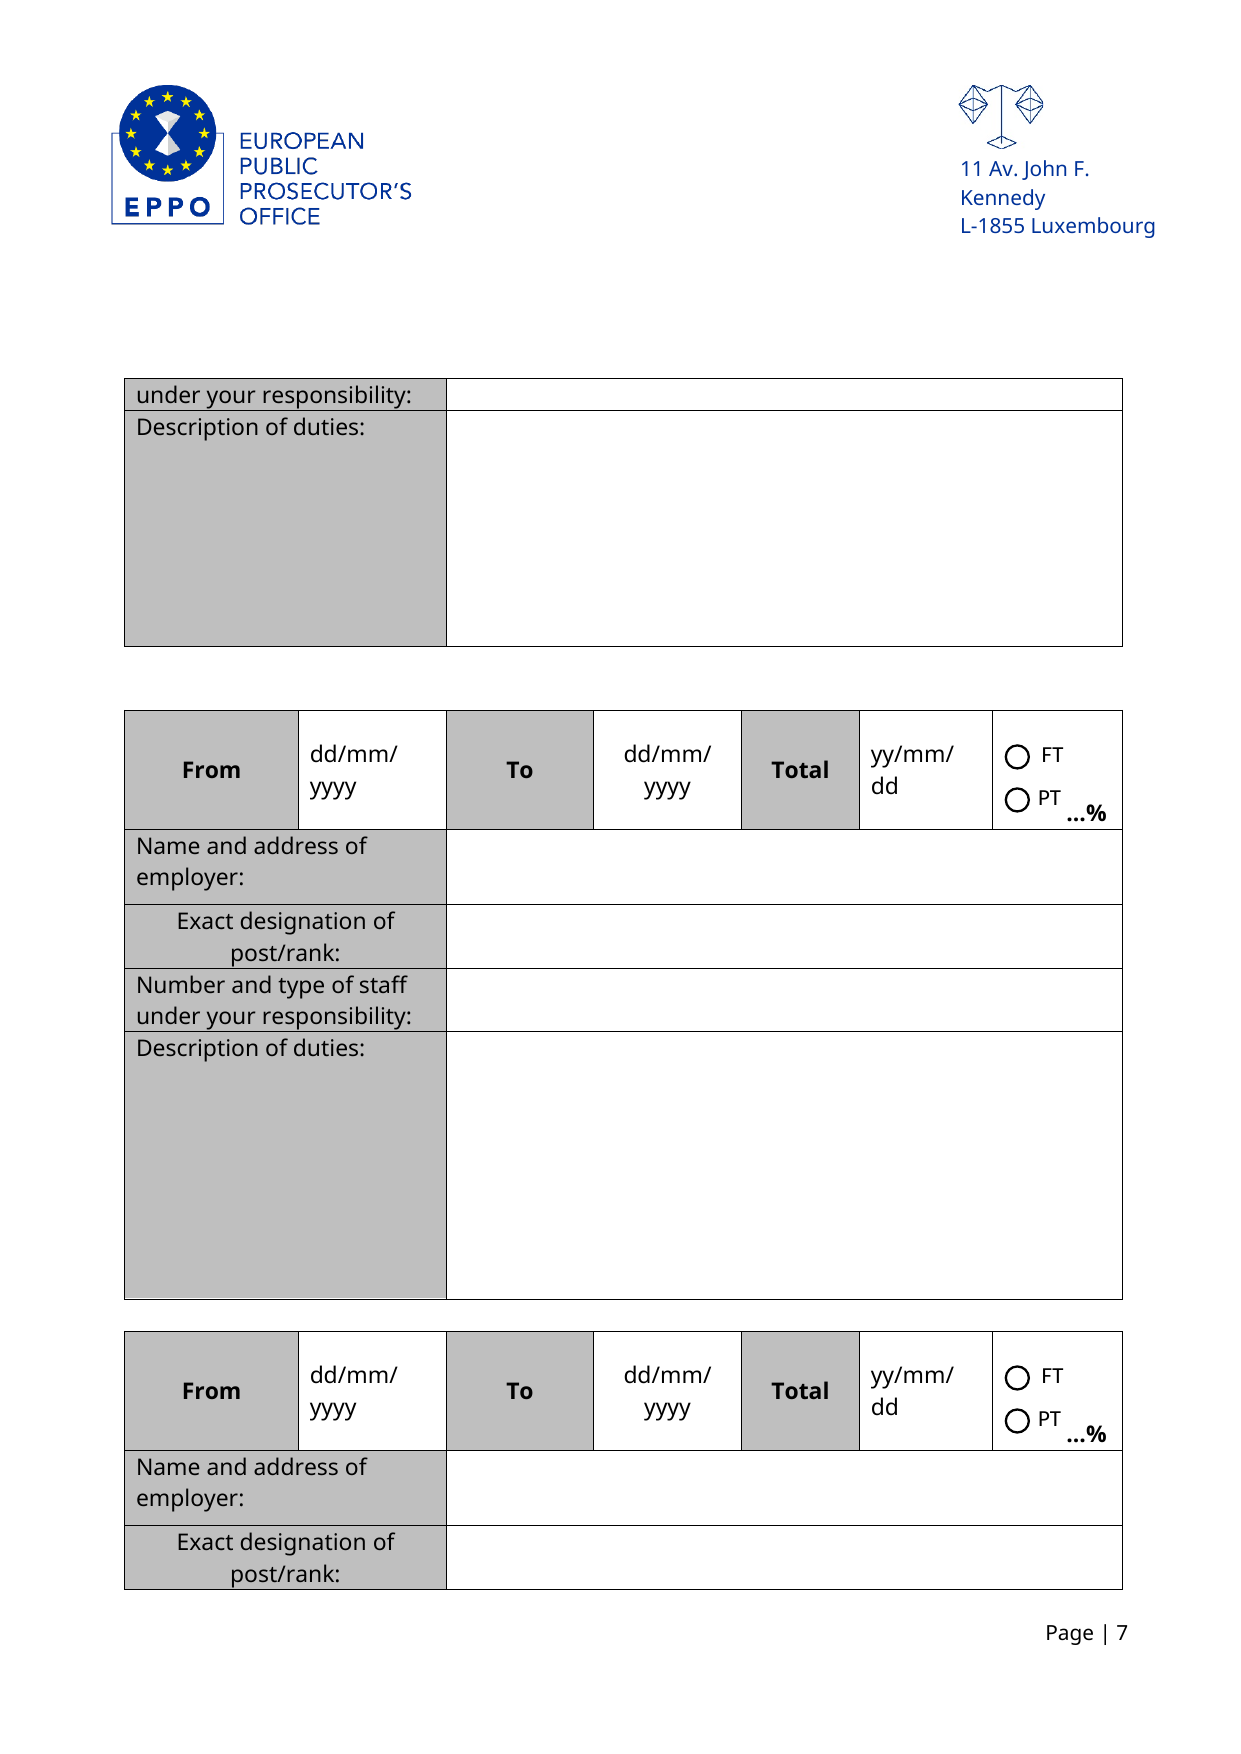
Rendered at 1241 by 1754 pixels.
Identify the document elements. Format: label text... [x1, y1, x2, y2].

table_header To [447, 711, 593, 829]
table_header dd/mm/yyyy [594, 1332, 741, 1450]
table_header yy/mm/dd [860, 711, 992, 829]
table_cell Number and type of staff under your responsibility: [125, 379, 446, 410]
picture [958, 85, 1044, 149]
table_cell Number and type of staff under your responsibility: [125, 969, 446, 1031]
table_header yy/mm/dd [860, 1332, 992, 1450]
table_header Total [742, 1332, 859, 1450]
table_cell [447, 1032, 1122, 1298]
table_cell [447, 905, 1122, 968]
table_cell Name and address of employer: [125, 1451, 446, 1525]
table_header From [125, 1332, 298, 1450]
table_cell Name and address of employer: [125, 830, 446, 904]
picture [109, 83, 414, 225]
table_cell Exact designation of post/rank: [125, 905, 446, 968]
table_header dd/mm/yyyy [594, 711, 741, 829]
table_cell [447, 1526, 1122, 1589]
table_cell Description of duties: [125, 411, 446, 646]
table_header From [125, 711, 298, 829]
table_header dd/mm/yyyy [299, 1332, 446, 1450]
table_cell [447, 830, 1122, 904]
table_header dd/mm/yyyy [299, 711, 446, 829]
table_cell [447, 1451, 1122, 1525]
table_cell Description of duties: [125, 1032, 446, 1298]
table_cell [447, 969, 1122, 1031]
table_cell [447, 379, 1122, 410]
table_cell Exact designation of post/rank: [125, 1526, 446, 1589]
table_header ...% [993, 711, 1122, 829]
table_header ...% [993, 1332, 1122, 1450]
table_header Total [742, 711, 859, 829]
table_cell [447, 411, 1122, 646]
table_header To [447, 1332, 593, 1450]
